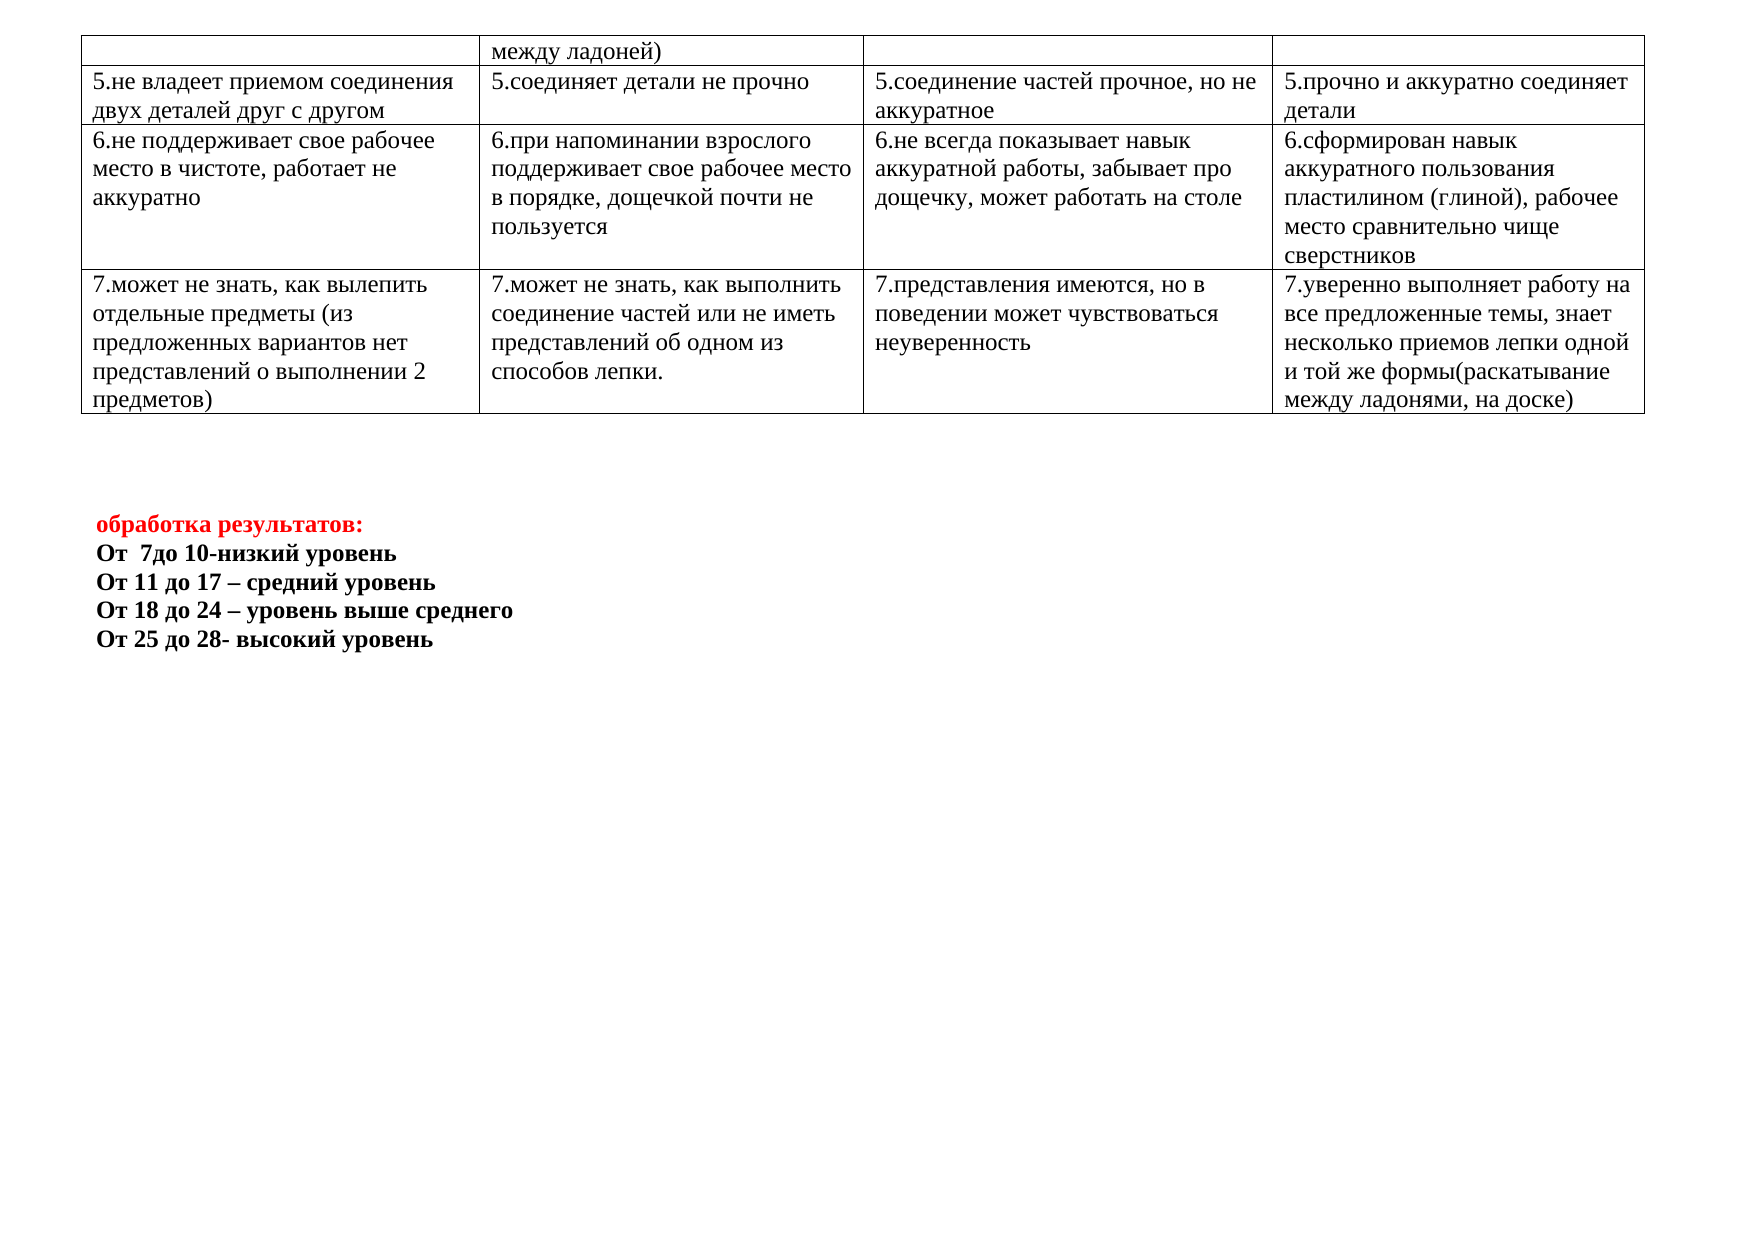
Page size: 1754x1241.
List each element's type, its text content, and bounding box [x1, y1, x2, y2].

text От 11 до 17 – средний уровень [96, 567, 1725, 595]
table_cell 5.соединяет детали не прочно [480, 66, 863, 124]
table_cell 6.не всегда показывает навык аккуратной работы, забывает про дощечку, может работать на столе [864, 125, 1272, 268]
text обработка результатов: [96, 509, 1725, 538]
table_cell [864, 36, 1272, 65]
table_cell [82, 36, 479, 65]
text От 7до 10-низкий уровень [96, 538, 1725, 567]
table_cell 6.сформирован навык аккуратного пользования пластилином (глиной), рабочее место сравнительно чище сверстников [1273, 125, 1644, 268]
text От 18 до 24 – уровень выше среднего [96, 595, 1725, 624]
table_cell 5.не владеет приемом соединения двух деталей друг с другом [82, 66, 479, 124]
table_cell 5.соединение частей прочное, но не аккуратное [864, 66, 1272, 124]
table_cell 7.может не знать, как выполнить соединение частей или не иметь представлений об одном из способов лепки. [480, 270, 863, 413]
table_cell 7.может не знать, как вылепить отдельные предметы (из предложенных вариантов нет представлений о выполнении 2 предметов) [82, 270, 479, 413]
table_cell 7.представления имеются, но в поведении может чувствоваться неуверенность [864, 270, 1272, 413]
text От 25 до 28- высокий уровень [96, 624, 1725, 653]
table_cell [1273, 36, 1644, 65]
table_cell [480, 36, 863, 65]
table_cell 7.уверенно выполняет работу на все предложенные темы, знает несколько приемов лепки одной и той же формы(раскатывание между ладонями, на доске) [1273, 270, 1644, 413]
table_cell 6.не поддерживает свое рабочее место в чистоте, работает не аккуратно [82, 125, 479, 268]
table_cell 6.при напоминании взрослого поддерживает свое рабочее место в порядке, дощечкой почти не пользуется [480, 125, 863, 268]
table_cell 5.прочно и аккуратно соединяет детали [1273, 66, 1644, 124]
